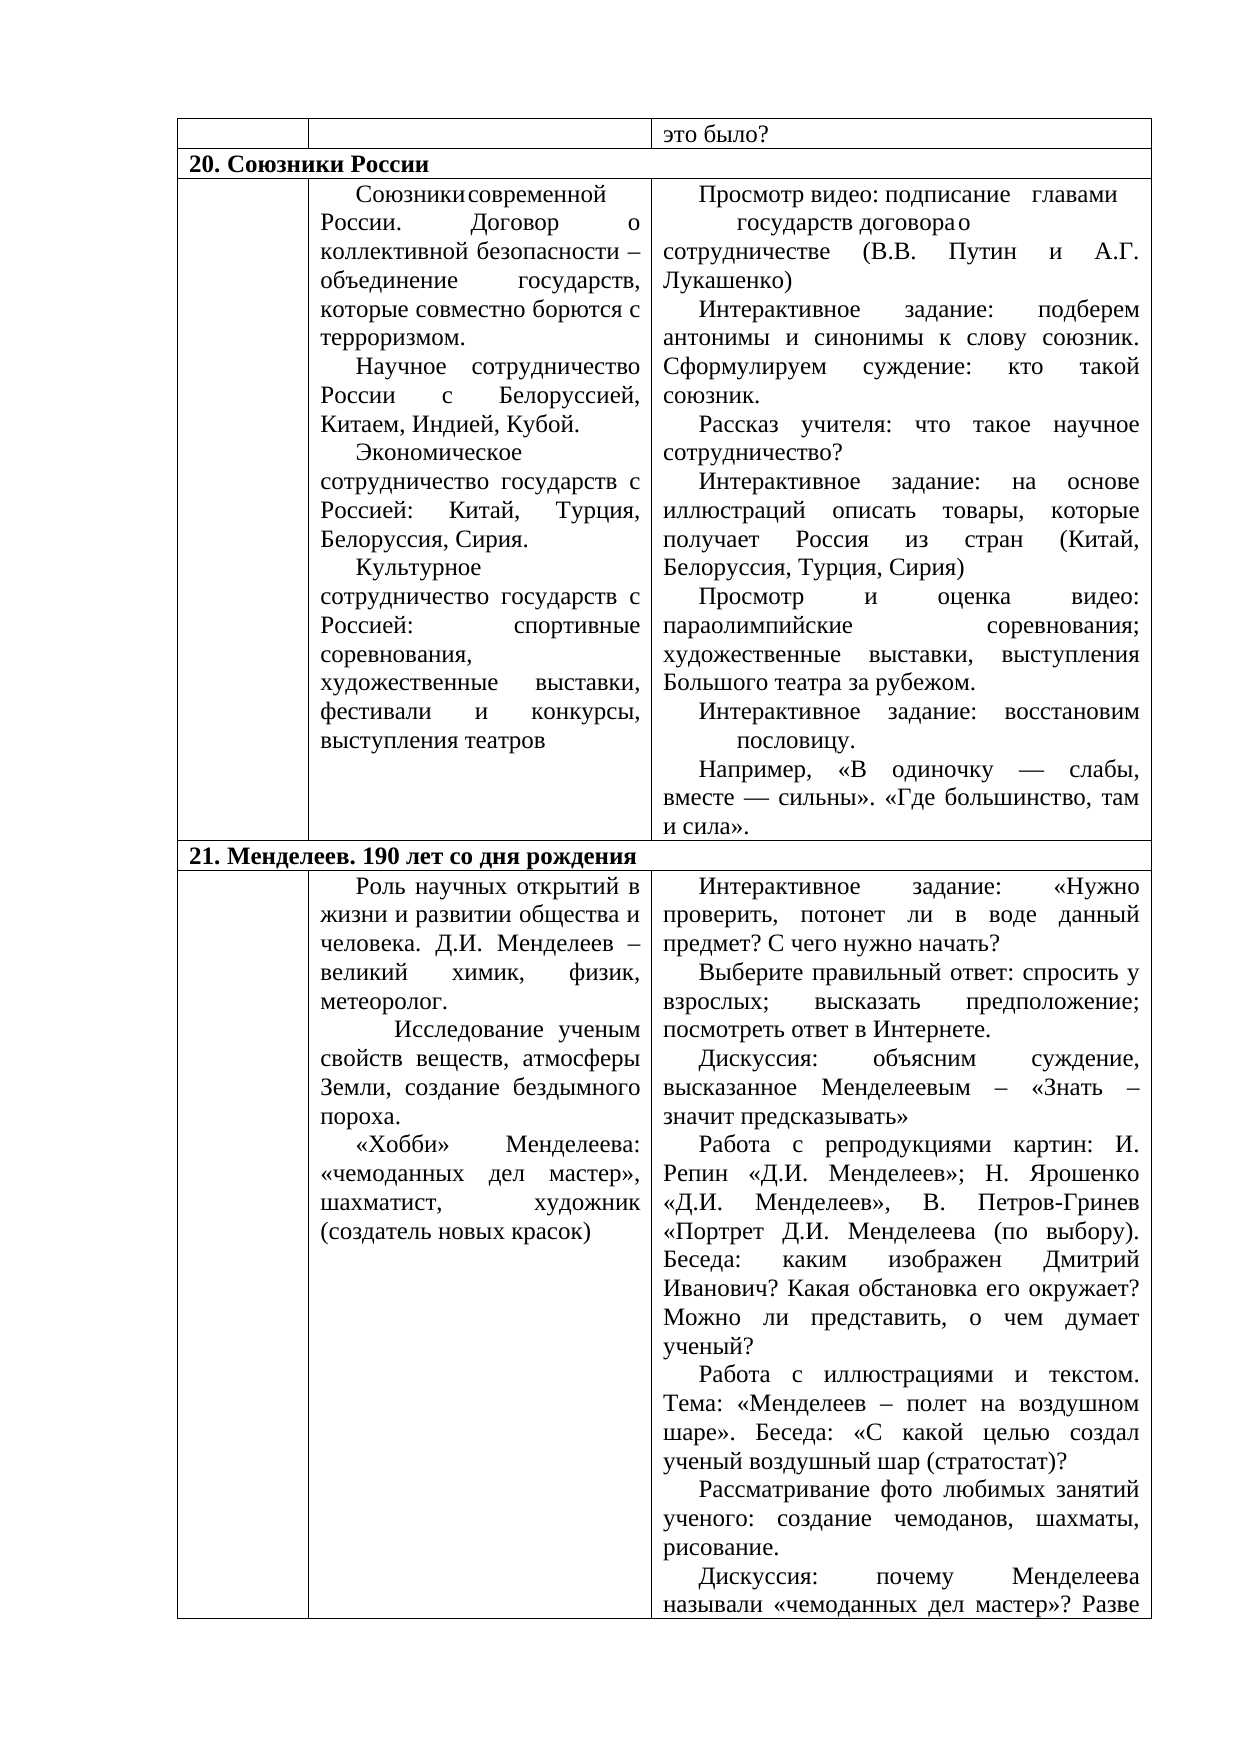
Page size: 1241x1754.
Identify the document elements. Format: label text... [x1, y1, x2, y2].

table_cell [652, 871, 1151, 1618]
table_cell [309, 871, 651, 1618]
table_cell 20. Союзники России [178, 149, 1151, 178]
table_cell [178, 119, 308, 148]
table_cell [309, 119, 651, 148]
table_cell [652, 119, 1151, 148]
table_cell Просмотр видео: подписание главами государств договора о сотрудничестве (В.В. Путин и А.Г. Лукашенко) Интерактивное задание: подберем антонимы и синонимы к слову союзник. Сформулируем суждение: кто такой союзник. Рассказ учителя: что такое научное сотрудничество? Интерактивное задание: на основе иллюстраций описать товары, которые получает Россия из стран (Китай, Белоруссия, Турция, Сирия) Просмотр и оценка видео: параолимпийские соревнования; художественные выставки, выступления Большого театра за рубежом. Интерактивное задание: восстановим пословицу. Например, «В одиночку — слабы, вместе — сильны». «Где большинство, там и сила». [652, 179, 1151, 840]
table_cell Союзники современной России. Договор о коллективной безопасности – объединение государств, которые совместно борются с терроризмом. Научное сотрудничество России с Белоруссией, Китаем, Индией, Кубой. Экономическое сотрудничество государств с Россией: Китай, Турция, Белоруссия, Сирия. Культурное сотрудничество государств с Россией: спортивные соревнования, художественные выставки, фестивали и конкурсы, выступления театров [309, 179, 651, 840]
table_cell [178, 179, 308, 840]
table_cell [178, 871, 308, 1618]
table_cell 21. Менделеев. 190 лет со дня рождения [178, 841, 1151, 870]
